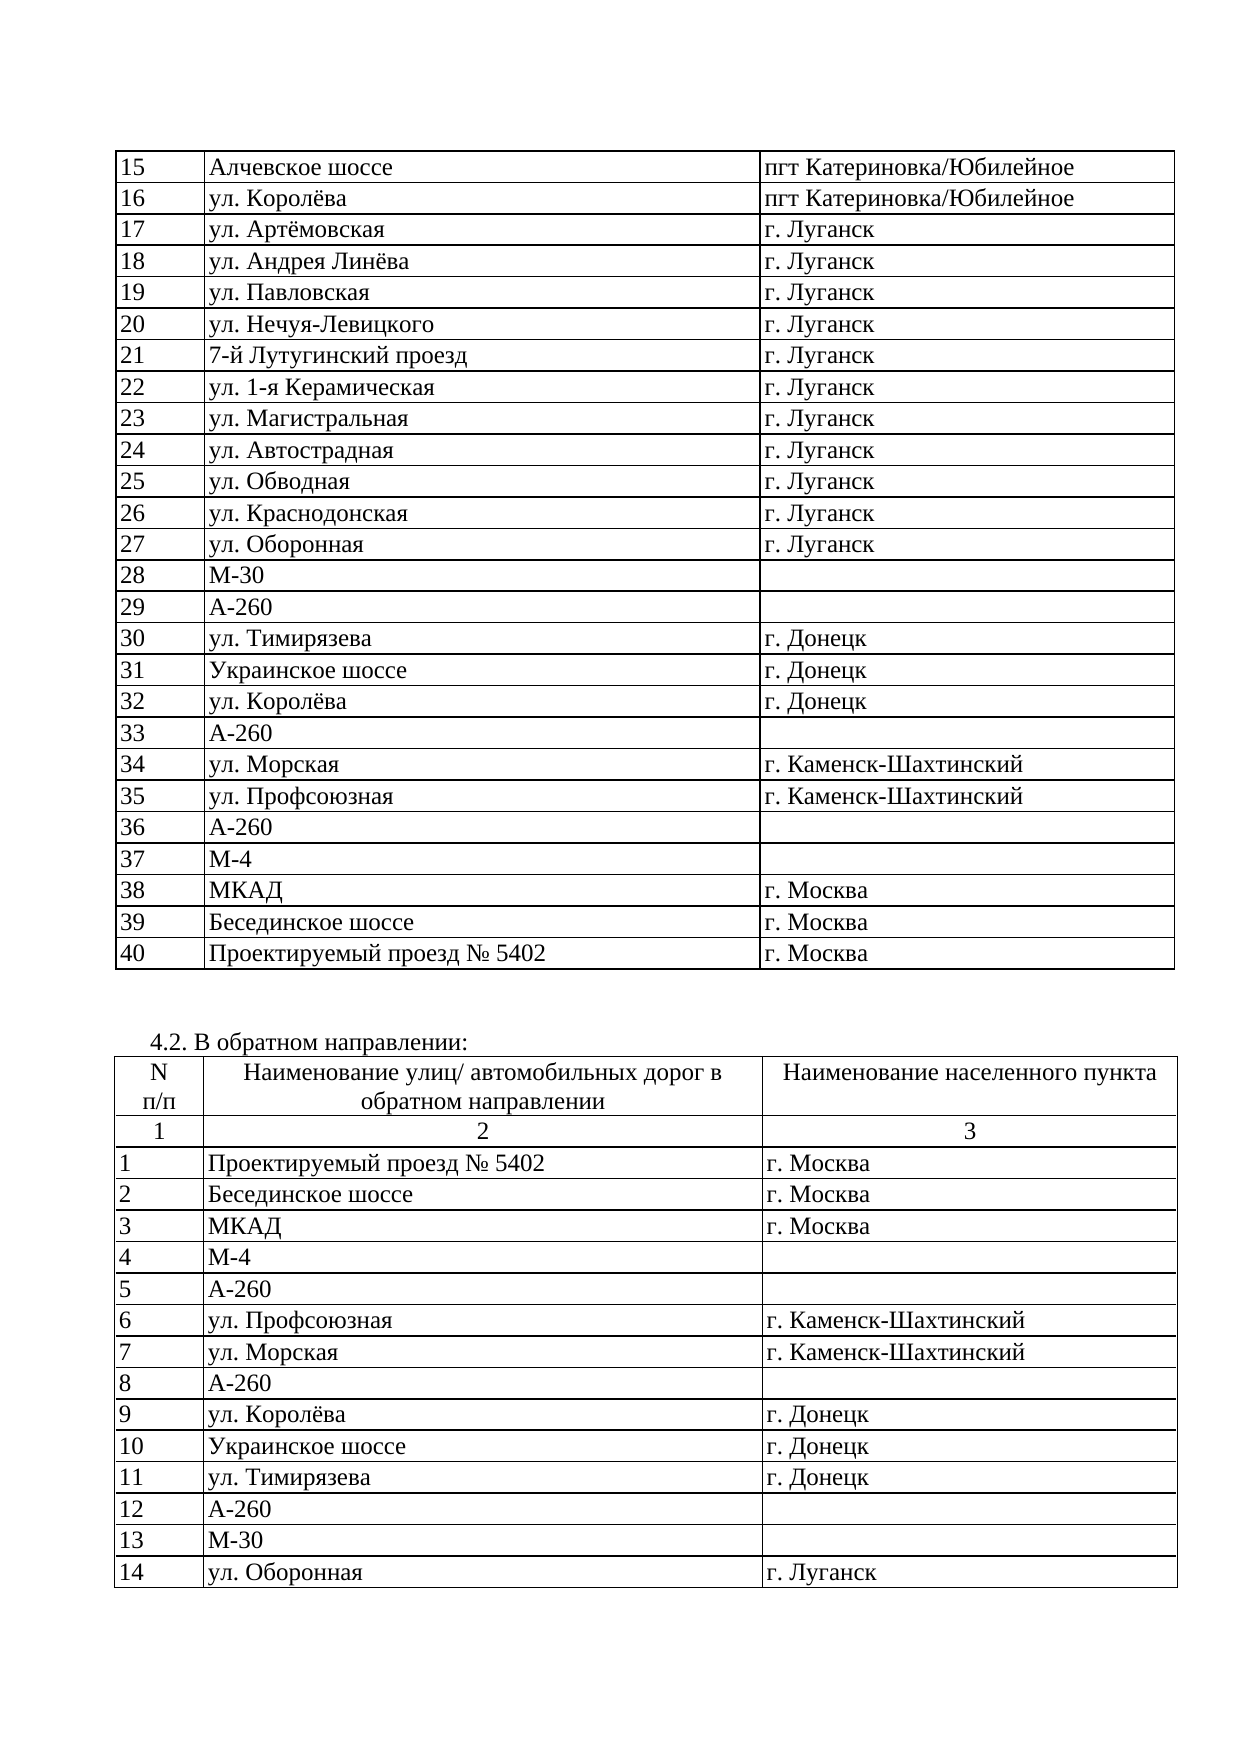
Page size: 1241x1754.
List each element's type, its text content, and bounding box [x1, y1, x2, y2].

table_cell МКАД [205, 875, 759, 905]
table_cell А-260 [205, 592, 759, 622]
table_cell ул. Краснодонская [205, 498, 759, 527]
table_cell 37 [117, 844, 204, 873]
table_cell 24 [117, 435, 204, 464]
table_cell Проектируемый проезд № 5402 [205, 938, 759, 968]
table_cell г. Каменск-Шахтинский [761, 781, 1174, 811]
table_cell 22 [117, 372, 204, 402]
table_cell г. Москва [763, 1178, 1177, 1209]
table_cell ул. Оборонная [205, 529, 759, 559]
table_cell ул. Артёмовская [205, 215, 759, 244]
table_cell 7 [115, 1336, 203, 1366]
table_cell А-260 [205, 812, 759, 842]
table_cell 29 [117, 592, 204, 622]
table_cell ул. Магистральная [205, 403, 759, 433]
table_cell [761, 718, 1174, 748]
table_cell г. Луганск [761, 277, 1174, 307]
table_cell г. Луганск [761, 309, 1174, 339]
table_cell [763, 1492, 1177, 1524]
table_cell г. Донецк [761, 655, 1174, 685]
table_cell 9 [115, 1399, 203, 1429]
table_cell 14 [115, 1556, 203, 1587]
table_cell г. Луганск [761, 403, 1174, 433]
table_cell М-30 [204, 1525, 762, 1555]
table_cell г. Луганск [763, 1555, 1177, 1587]
table_cell г. Луганск [761, 498, 1174, 527]
table_cell ул. Профсоюзная [204, 1305, 762, 1335]
table_cell 23 [117, 403, 204, 433]
table_cell Украинское шоссе [205, 655, 759, 685]
table_cell А-260 [204, 1274, 762, 1303]
table_cell г. Донецк [763, 1398, 1177, 1429]
text 4.2. В обратном направлении: [150, 1027, 1090, 1056]
table_header N п/п [115, 1057, 203, 1115]
table_cell г. Каменск-Шахтинский [761, 749, 1174, 779]
table_cell ул. Обводная [205, 466, 759, 496]
table_cell 2 [115, 1179, 203, 1209]
table_cell г. Москва [763, 1146, 1177, 1178]
table_cell 12 [115, 1493, 203, 1524]
table_cell Украинское шоссе [204, 1431, 762, 1461]
table_cell [763, 1524, 1177, 1555]
table_cell 39 [117, 907, 204, 936]
table_cell 15 [117, 152, 204, 181]
table_cell ул. Тимирязева [205, 623, 759, 653]
table_cell 3 [763, 1115, 1177, 1146]
table_cell [761, 812, 1174, 842]
table_cell А-260 [204, 1494, 762, 1524]
table_cell ул. 1-я Керамическая [205, 372, 759, 402]
table_cell 25 [117, 466, 204, 496]
table_cell ул. Профсоюзная [205, 781, 759, 811]
table_cell [761, 561, 1174, 590]
table_cell ул. Морская [205, 749, 759, 779]
table_cell [761, 844, 1174, 873]
table_cell 1 [115, 1116, 203, 1146]
table_cell 38 [117, 875, 204, 905]
table_cell 20 [117, 309, 204, 339]
table_cell 10 [115, 1430, 203, 1461]
table_cell А-260 [204, 1368, 762, 1398]
table_cell г. Луганск [761, 372, 1174, 402]
table_cell ул. Автострадная [205, 435, 759, 464]
table_cell 36 [117, 812, 204, 842]
table_cell МКАД [204, 1211, 762, 1241]
table_cell Бесединское шоссе [205, 907, 759, 936]
table_cell 2 [204, 1116, 762, 1146]
table_cell г. Донецк [761, 686, 1174, 716]
table_cell 8 [115, 1368, 203, 1398]
table_cell 33 [117, 718, 204, 748]
table_cell ул. Тимирязева [204, 1462, 762, 1492]
table_cell пгт Катериновка/Юбилейное [761, 152, 1174, 181]
table_cell г. Каменск-Шахтинский [763, 1304, 1177, 1335]
table_cell 21 [117, 340, 204, 370]
table_cell г. Донецк [763, 1461, 1177, 1492]
table_cell ул. Оборонная [204, 1557, 762, 1587]
table_cell г. Луганск [761, 215, 1174, 244]
table_cell М-30 [205, 561, 759, 590]
table_cell г. Москва [761, 938, 1174, 968]
table_cell 32 [117, 686, 204, 716]
table_cell г. Луганск [761, 435, 1174, 464]
table_cell 1 [115, 1147, 203, 1178]
table_cell М-4 [205, 844, 759, 873]
table_cell Бесединское шоссе [204, 1179, 762, 1209]
table_cell 26 [117, 498, 204, 527]
table_cell 4 [115, 1242, 203, 1272]
table_cell 35 [117, 781, 204, 811]
table_cell г. Москва [761, 907, 1174, 936]
table_cell Проектируемый проезд № 5402 [204, 1148, 762, 1178]
table_cell 13 [115, 1525, 203, 1555]
table_cell [763, 1272, 1177, 1303]
table_cell [761, 592, 1174, 622]
table_cell г. Москва [763, 1209, 1177, 1241]
table_cell 11 [115, 1462, 203, 1492]
table_cell г. Луганск [761, 529, 1174, 559]
table_cell 19 [117, 277, 204, 307]
table_cell 5 [115, 1273, 203, 1303]
table_cell [763, 1366, 1177, 1398]
table_cell 18 [117, 246, 204, 276]
table_cell 30 [117, 623, 204, 653]
table_cell г. Луганск [761, 340, 1174, 370]
table_header Наименование улиц/ автомобильных дорог в обратном направлении [204, 1057, 762, 1115]
table_cell ул. Нечуя-Левицкого [205, 309, 759, 339]
table_cell 7-й Лутугинский проезд [205, 340, 759, 370]
table_cell г. Донецк [761, 623, 1174, 653]
table_cell ул. Королёва [205, 183, 759, 213]
table_cell г. Луганск [761, 466, 1174, 496]
table_cell ул. Павловская [205, 277, 759, 307]
table_cell 16 [117, 183, 204, 213]
table_cell М-4 [204, 1242, 762, 1272]
table_cell г. Донецк [763, 1429, 1177, 1461]
table_cell 6 [115, 1305, 203, 1335]
table_cell г. Москва [761, 875, 1174, 905]
table_cell ул. Королёва [204, 1400, 762, 1429]
table_cell А-260 [205, 718, 759, 748]
table_cell 28 [117, 561, 204, 590]
table_cell 40 [117, 938, 204, 968]
table_cell пгт Катериновка/Юбилейное [761, 183, 1174, 213]
table_header Наименование населенного пункта [763, 1057, 1177, 1115]
table_cell 27 [117, 529, 204, 559]
table_cell 31 [117, 655, 204, 685]
table_cell ул. Морская [204, 1337, 762, 1366]
table_cell 34 [117, 749, 204, 779]
table_cell 17 [117, 215, 204, 244]
table_cell ул. Андрея Линёва [205, 246, 759, 276]
table_cell 3 [115, 1210, 203, 1241]
table_cell [763, 1241, 1177, 1272]
table_cell г. Луганск [761, 246, 1174, 276]
table_cell ул. Королёва [205, 686, 759, 716]
table_cell Алчевское шоссе [205, 152, 759, 181]
table_cell г. Каменск-Шахтинский [763, 1335, 1177, 1366]
